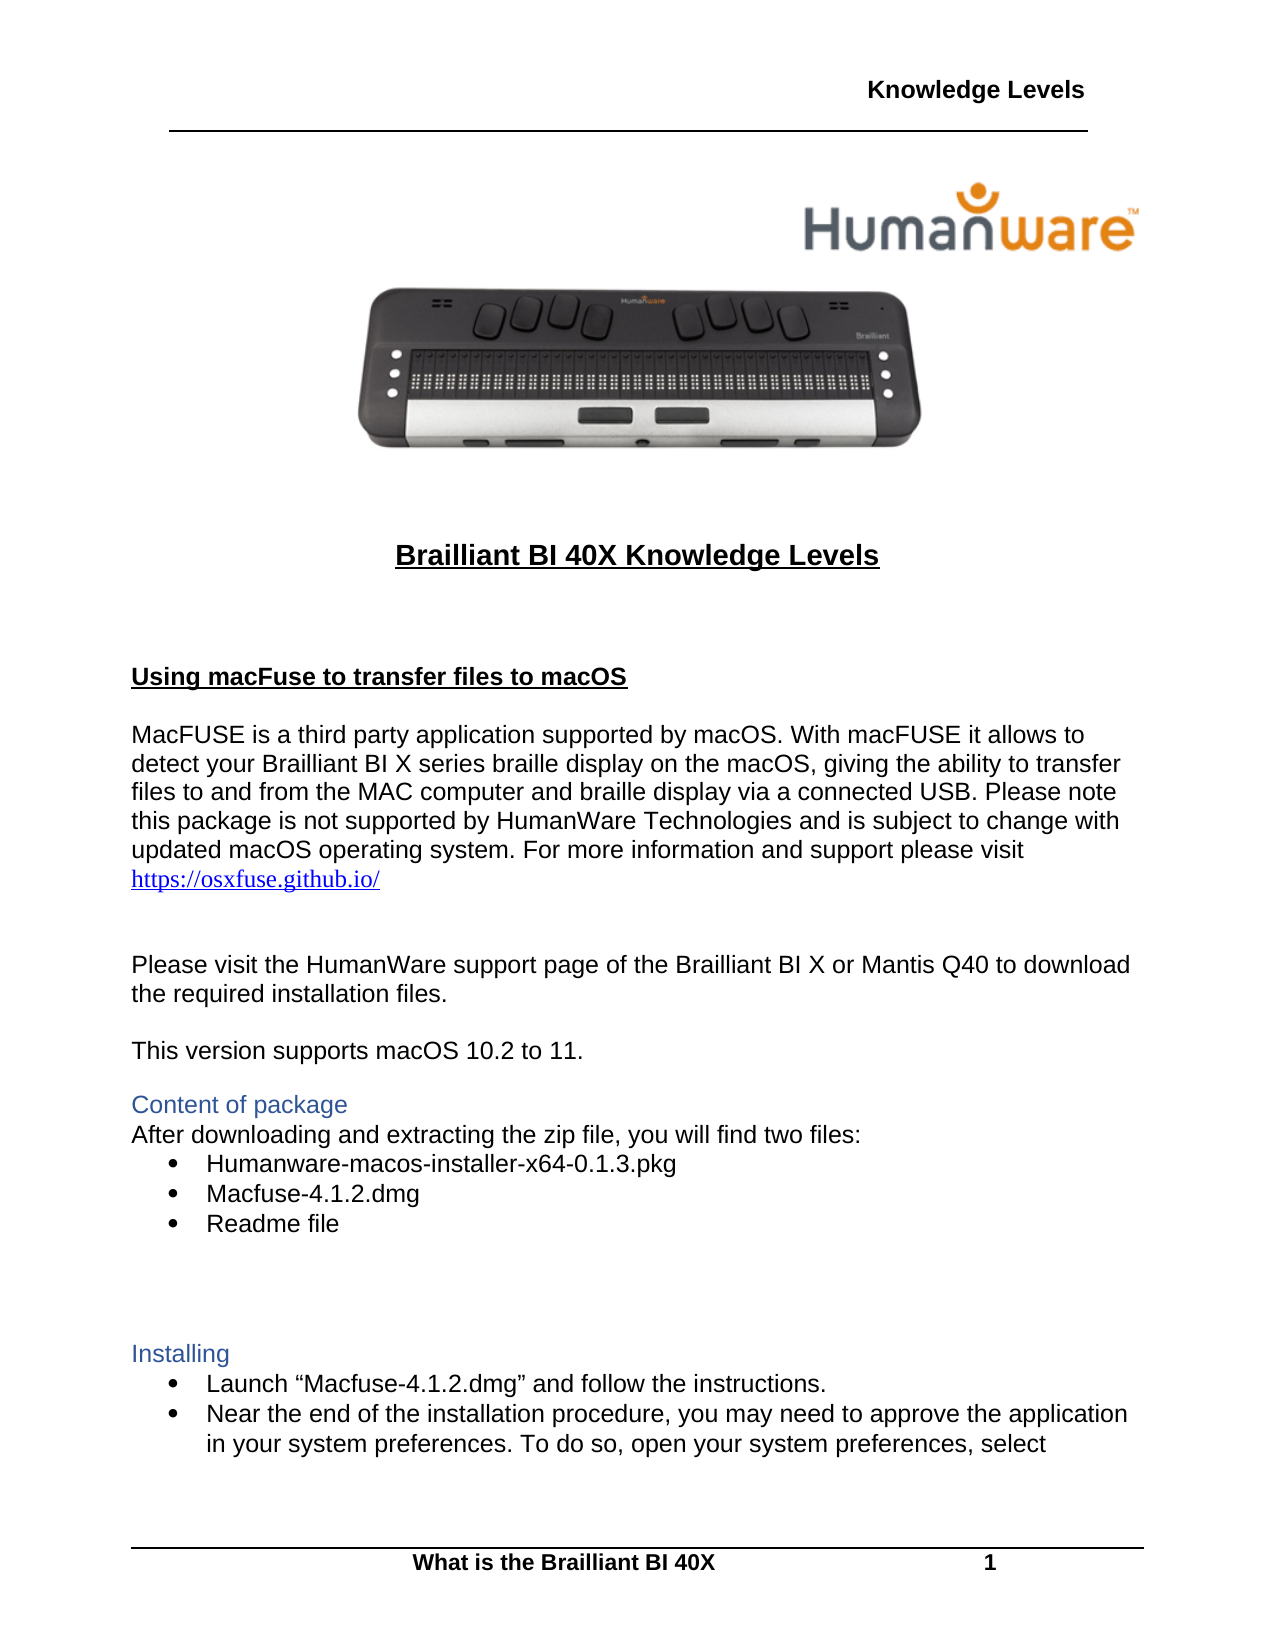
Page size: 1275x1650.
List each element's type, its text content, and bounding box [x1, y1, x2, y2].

text Please visit the HumanWare support page of the Brailliant BI X or Mantis Q40 to download the required installation files. [131, 950, 1144, 1007]
text Brailliant BI 40X Knowledge Levels [131, 538, 1144, 571]
list Launch “Macfuse-4.1.2.dmg” and follow the instructions. [169, 1369, 1144, 1397]
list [169, 1399, 1144, 1458]
picture [802, 178, 1144, 252]
text This version supports macOS 10.2 to 11. [131, 1036, 1144, 1065]
subtitle Installing [131, 1338, 1144, 1367]
subtitle Content of package [131, 1090, 1144, 1119]
picture [325, 256, 950, 481]
list Readme file [169, 1209, 1144, 1238]
list Humanware-macos-installer-x64-0.1.3.pkg [169, 1149, 1144, 1178]
list Macfuse-4.1.2.dmg [169, 1179, 1144, 1208]
text Using macFuse to transfer files to macOS [131, 662, 1144, 691]
text After downloading and extracting the zip file, you will find two files: [131, 1120, 1144, 1149]
text MacFUSE is a third party application supported by macOS. With macFUSE it allows to detect your Brailliant BI X series braille display on the macOS, giving the ability to transfer files to and from the MAC computer and braille display via a connected USB. Please note this package is not supported by HumanWare Technologies and is subject to change with updated macOS operating system. For more information and support please visit https://osxfuse.github.io/ [131, 720, 1144, 892]
